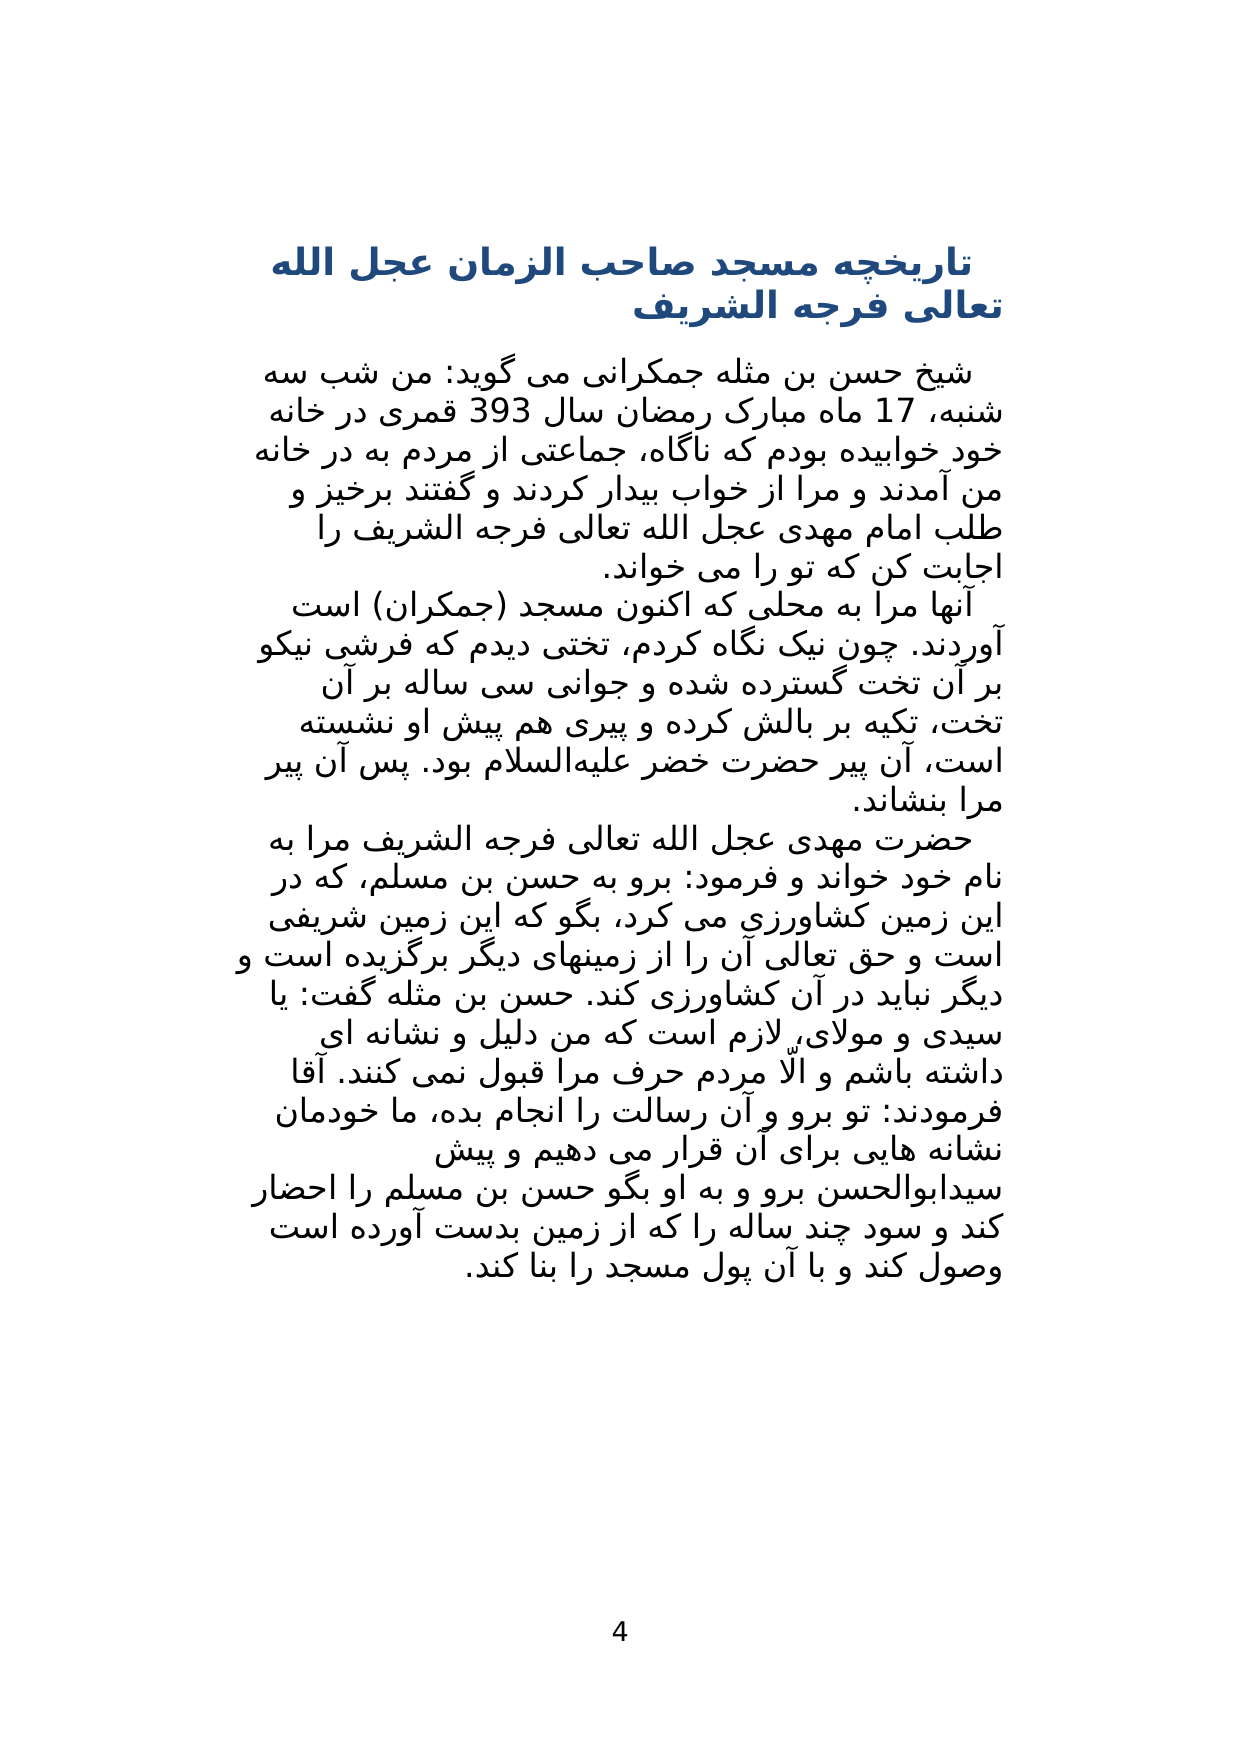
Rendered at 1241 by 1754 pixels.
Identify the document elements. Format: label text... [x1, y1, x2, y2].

subtitle تاریخچه مسجد صاحب الزمان عجل الله تعالی فرجه الشریف [236, 241, 1004, 328]
text شیخ حسن بن مثله جمکرانی می گوید: من شب سه شنبه، 17 ماه مبارک رمضان سال 393 قمری در خانه خود خوابیده بودم که ناگاه، جماعتی از مردم به در خانه من آمدند و مرا از خواب بیدار کردند و گفتند برخیز و طلب امام مهدی عجل الله تعالی فرجه الشریف را اجابت کن که تو را می خواند. [236, 353, 1004, 586]
text آنها مرا به محلی که اکنون مسجد (جمکران) است آوردند. چون نیک نگاه کردم، تختی دیدم که فرشی نیکو بر آن تخت گسترده شده و جوانی سی ساله بر آن تخت، تکیه بر بالش کرده و پیری هم پیش او نشسته است، آن پیر حضرت خضر عليه‌السلام بود. پس آن پیر مرا بنشاند. [236, 586, 1004, 819]
text حضرت مهدی عجل الله تعالی فرجه الشریف مرا به نام خود خواند و فرمود: برو به حسن بن مسلم، که در این زمین کشاورزی می کرد، بگو که این زمین شریفی است و حق تعالی آن را از زمینهای دیگر برگزیده است و دیگر نباید در آن کشاورزی کند. حسن بن مثله گفت: یا سیدی و مولای، لازم است که من دلیل و نشانه ای داشته باشم و الّا مردم حرف مرا قبول نمی کنند. آقا فرمودند: تو برو و آن رسالت را انجام بده، ما خودمان نشانه هایی برای آن قرار می دهیم و پیش سیدابوالحسن برو و به او بگو حسن بن مسلم را احضار کند و سود چند ساله را که از زمین بدست آورده است وصول کند و با آن پول مسجد را بنا کند. [236, 819, 1004, 1285]
